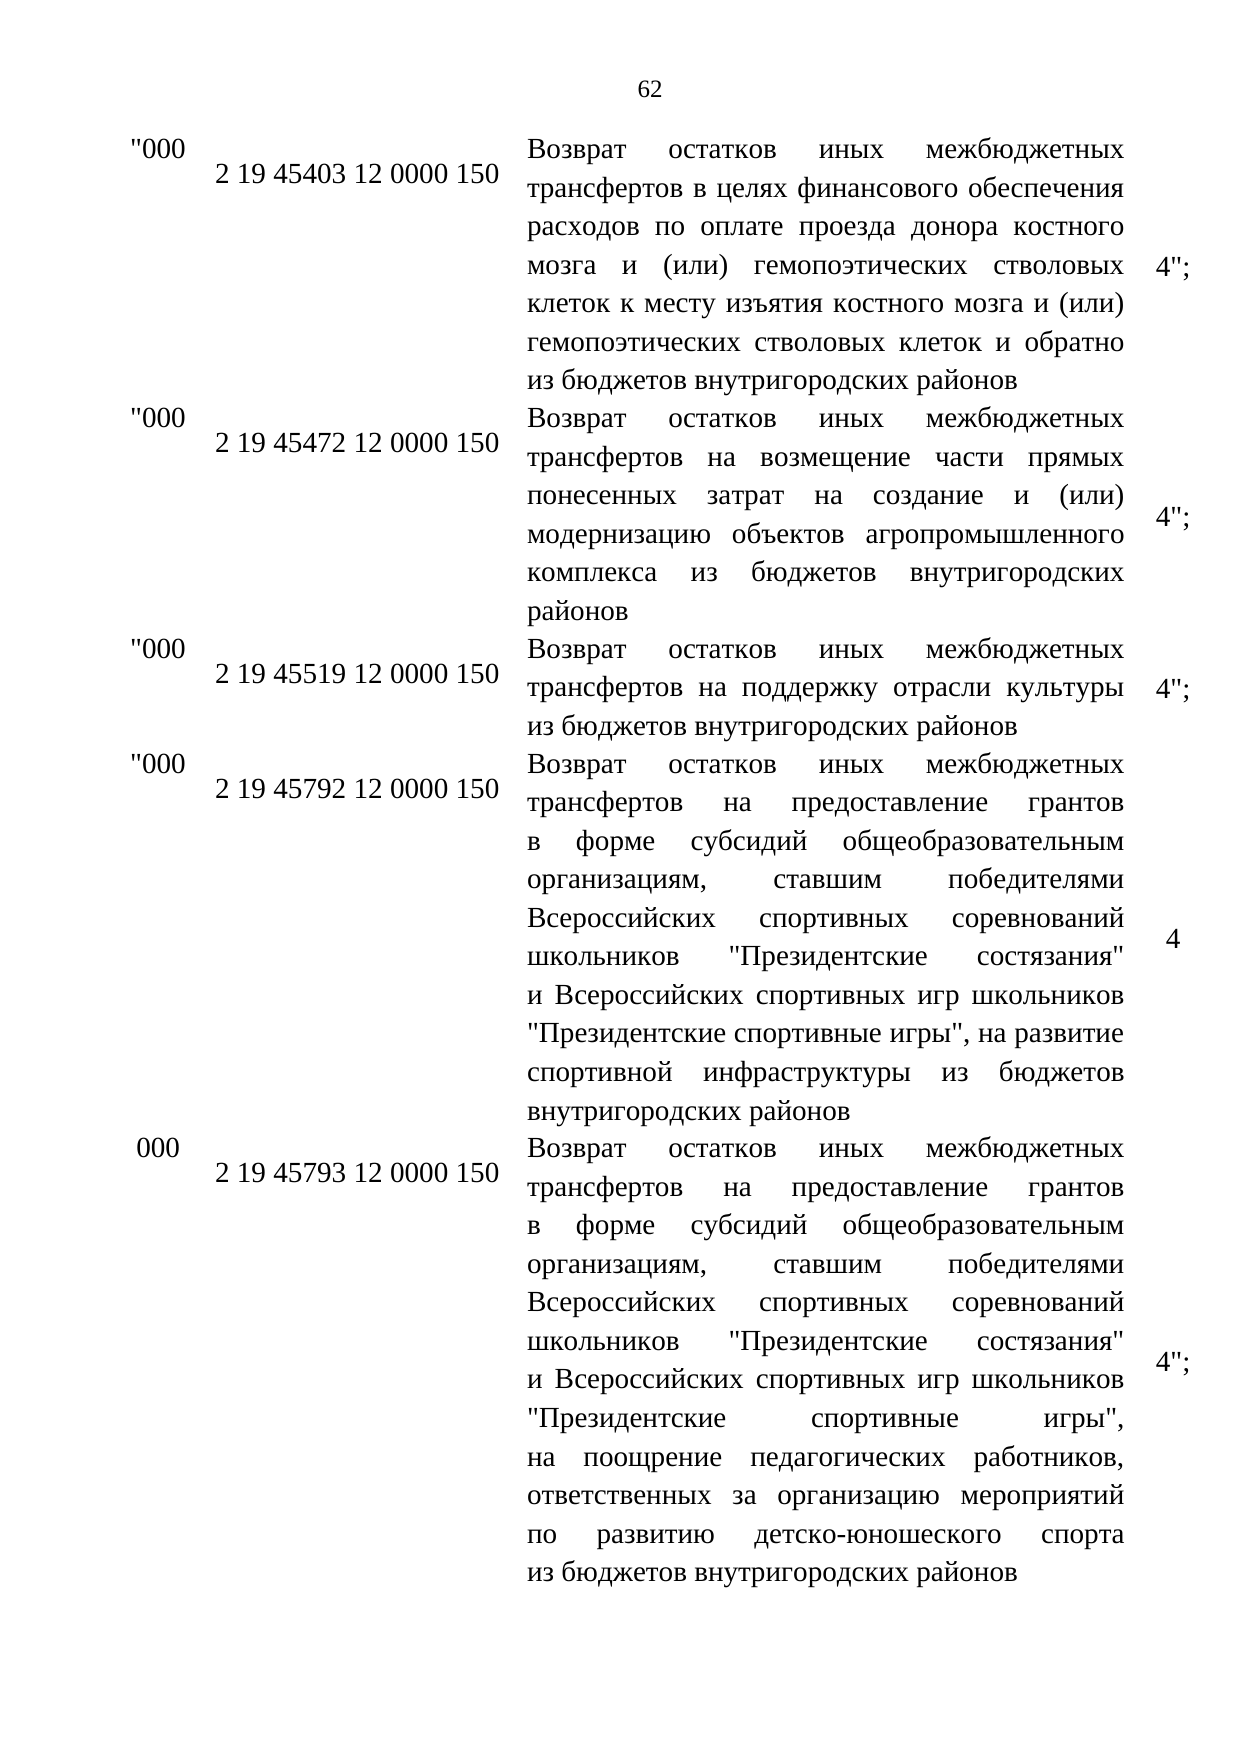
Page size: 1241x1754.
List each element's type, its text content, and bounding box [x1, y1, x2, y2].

table_cell "000 [117, 131, 198, 400]
table_cell Возврат остатков иных межбюджетных трансфертов на возмещение части прямых понесенных затрат на создание и (или) модернизацию объектов агропромышленного комплекса из бюджетов внутригородских районов [516, 400, 1136, 631]
table_cell "000 [117, 400, 198, 631]
table_cell 2 19 45792 12 0000 150 [199, 746, 516, 1130]
table_cell 4"; [1136, 631, 1210, 746]
table_cell "000 [117, 746, 198, 1130]
table_cell 2 19 45472 12 0000 150 [199, 400, 516, 631]
table_cell 4 [1136, 746, 1210, 1130]
table_cell Возврат остатков иных межбюджетных трансфертов в целях финансового обеспечения расходов по оплате проезда донора костного мозга и (или) гемопоэтических стволовых клеток к месту изъятия костного мозга и (или) гемопоэтических стволовых клеток и обратно из бюджетов внутригородских районов [516, 131, 1136, 400]
table_cell 2 19 45403 12 0000 150 [199, 131, 516, 400]
table_cell Возврат остатков иных межбюджетных трансфертов на предоставление грантов в форме субсидий общеобразовательным организациям, ставшим победителями Всероссийских спортивных соревнований школьников "Президентские состязания" и Всероссийских спортивных игр школьников "Президентские спортивные игры", на развитие спортивной инфраструктуры из бюджетов внутригородских районов [516, 746, 1136, 1130]
table_cell Возврат остатков иных межбюджетных трансфертов на поддержку отрасли культуры из бюджетов внутригородских районов [516, 631, 1136, 746]
table_cell 2 19 45519 12 0000 150 [199, 631, 516, 746]
table_cell 4"; [1136, 1130, 1210, 1592]
table_cell "000 [117, 631, 198, 746]
table_cell Возврат остатков иных межбюджетных трансфертов на предоставление грантов в форме субсидий общеобразовательным организациям, ставшим победителями Всероссийских спортивных соревнований школьников "Президентские состязания" и Всероссийских спортивных игр школьников "Президентские спортивные игры", на поощрение педагогических работников, ответственных за организацию мероприятий по развитию детско-юношеского спорта из бюджетов внутригородских районов [516, 1130, 1136, 1592]
table_cell 4"; [1136, 400, 1210, 631]
table_cell 4"; [1136, 131, 1210, 400]
table_cell 000 [117, 1130, 198, 1592]
table_cell 2 19 45793 12 0000 150 [199, 1130, 516, 1592]
